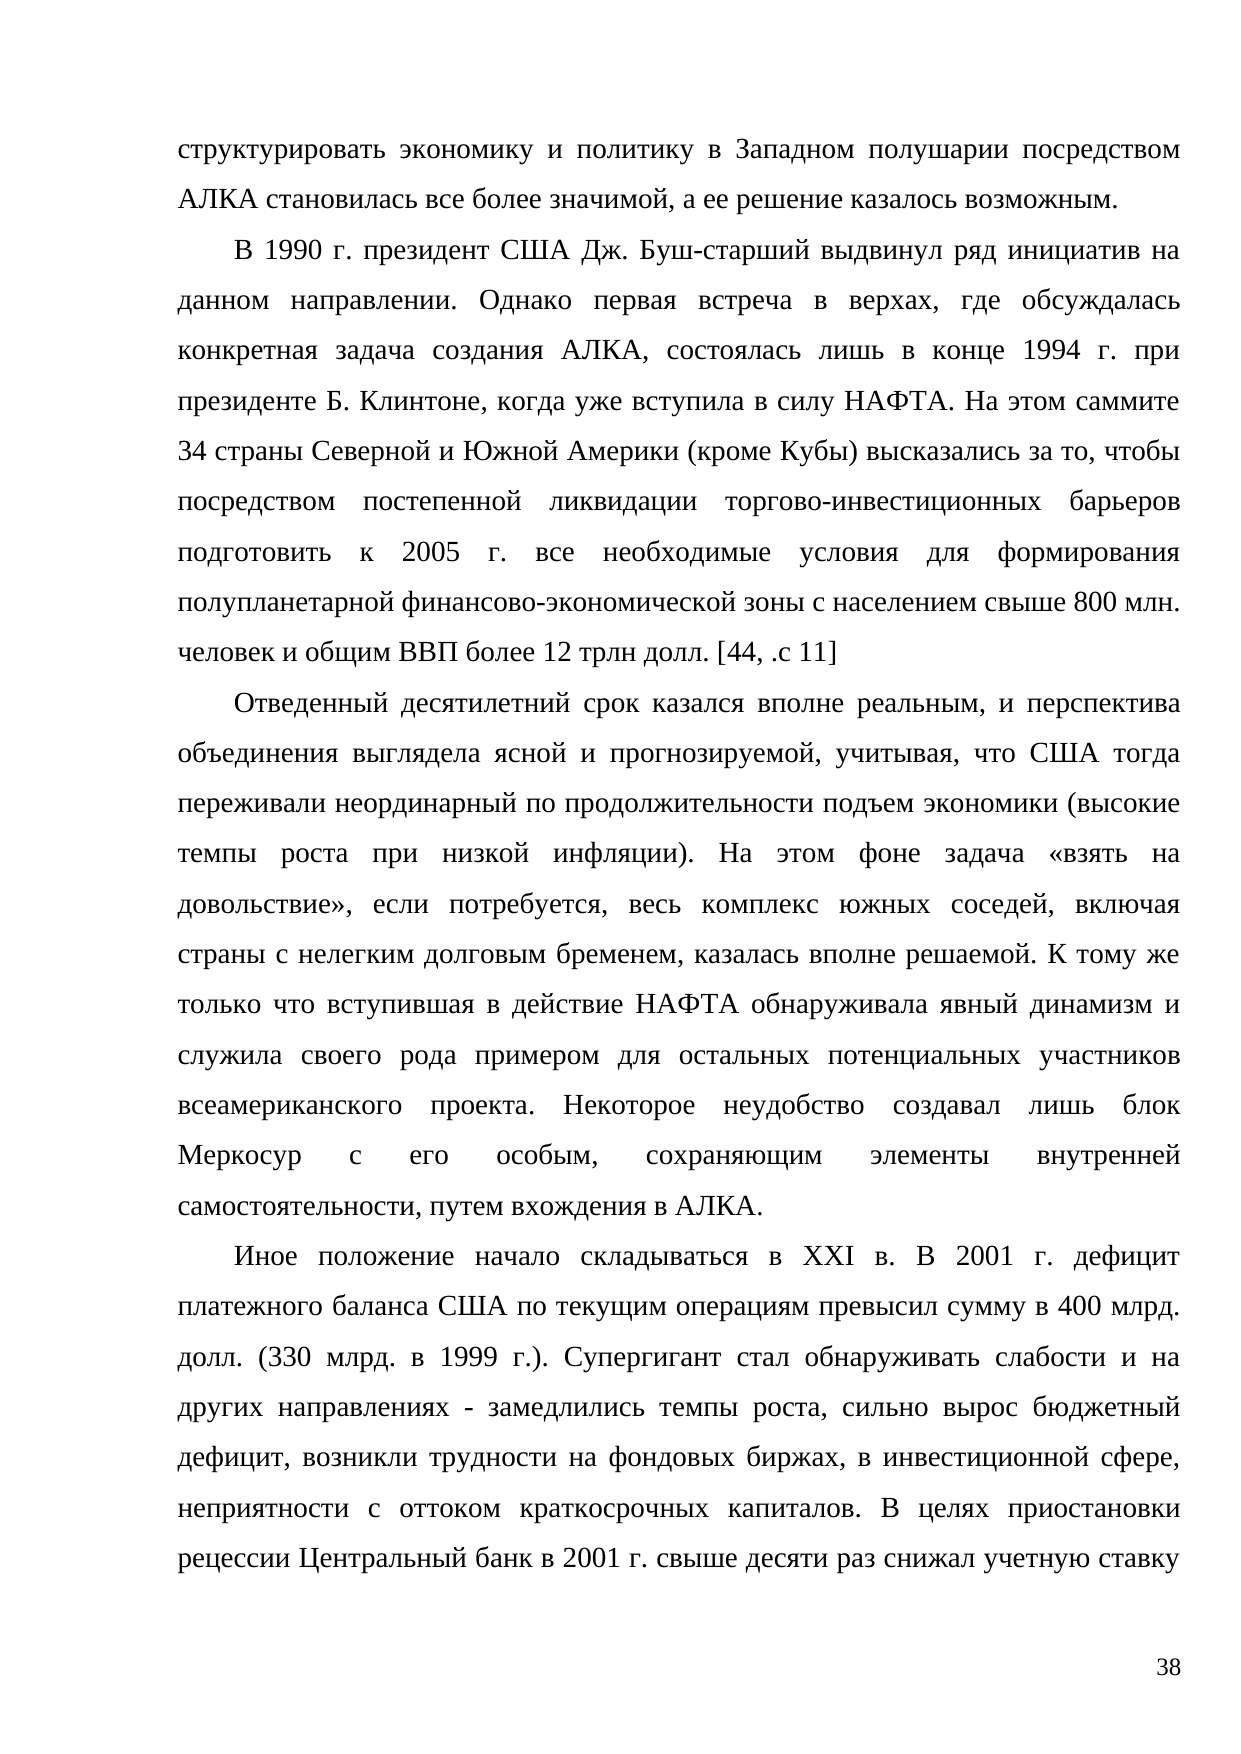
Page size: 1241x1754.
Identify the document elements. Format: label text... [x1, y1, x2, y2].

text Отведенный десятилетний срок казался вполне реальным, и перспектива объединения выглядела ясной и прогнозируемой, учитывая, что США тогда переживали неординарный по продолжительности подъем экономики (высокие темпы роста при низкой инфляции). На этом фоне задача «взять на довольствие», если потребуется, весь комплекс южных соседей, включая страны с нелегким долговым бременем, казалась вполне решаемой. К тому же только что вступившая в действие НАФТА обнаруживала явный динамизм и служила своего рода примером для остальных потенциальных участников всеамериканского проекта. Некоторое неудобство создавал лишь блок Меркосур с его особым, сохраняющим элементы внутренней самостоятельности, путем вхождения в АЛКА. [177, 685, 1181, 1221]
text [177, 131, 1181, 215]
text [177, 1238, 1181, 1573]
text В . президент США Дж. Буш-старший выдвинул ряд инициатив на данном направлении. Однако первая встреча в верхах, где обсуждалась конкретная задача создания АЛКА, состоялась лишь в конце . при президенте Б. Клинтоне, когда уже вступила в силу НАФТА. На этом саммите 34 страны Северной и Южной Америки (кроме Кубы) высказались за то, чтобы посредством постепенной ликвидации торгово-инвестиционных барьеров подготовить к . все необходимые условия для формирования полупланетарной финансово-экономической зоны с населением свыше 800 млн. человек и общим ВВП более 12 трлн долл. [44, .c 11] [177, 232, 1181, 668]
